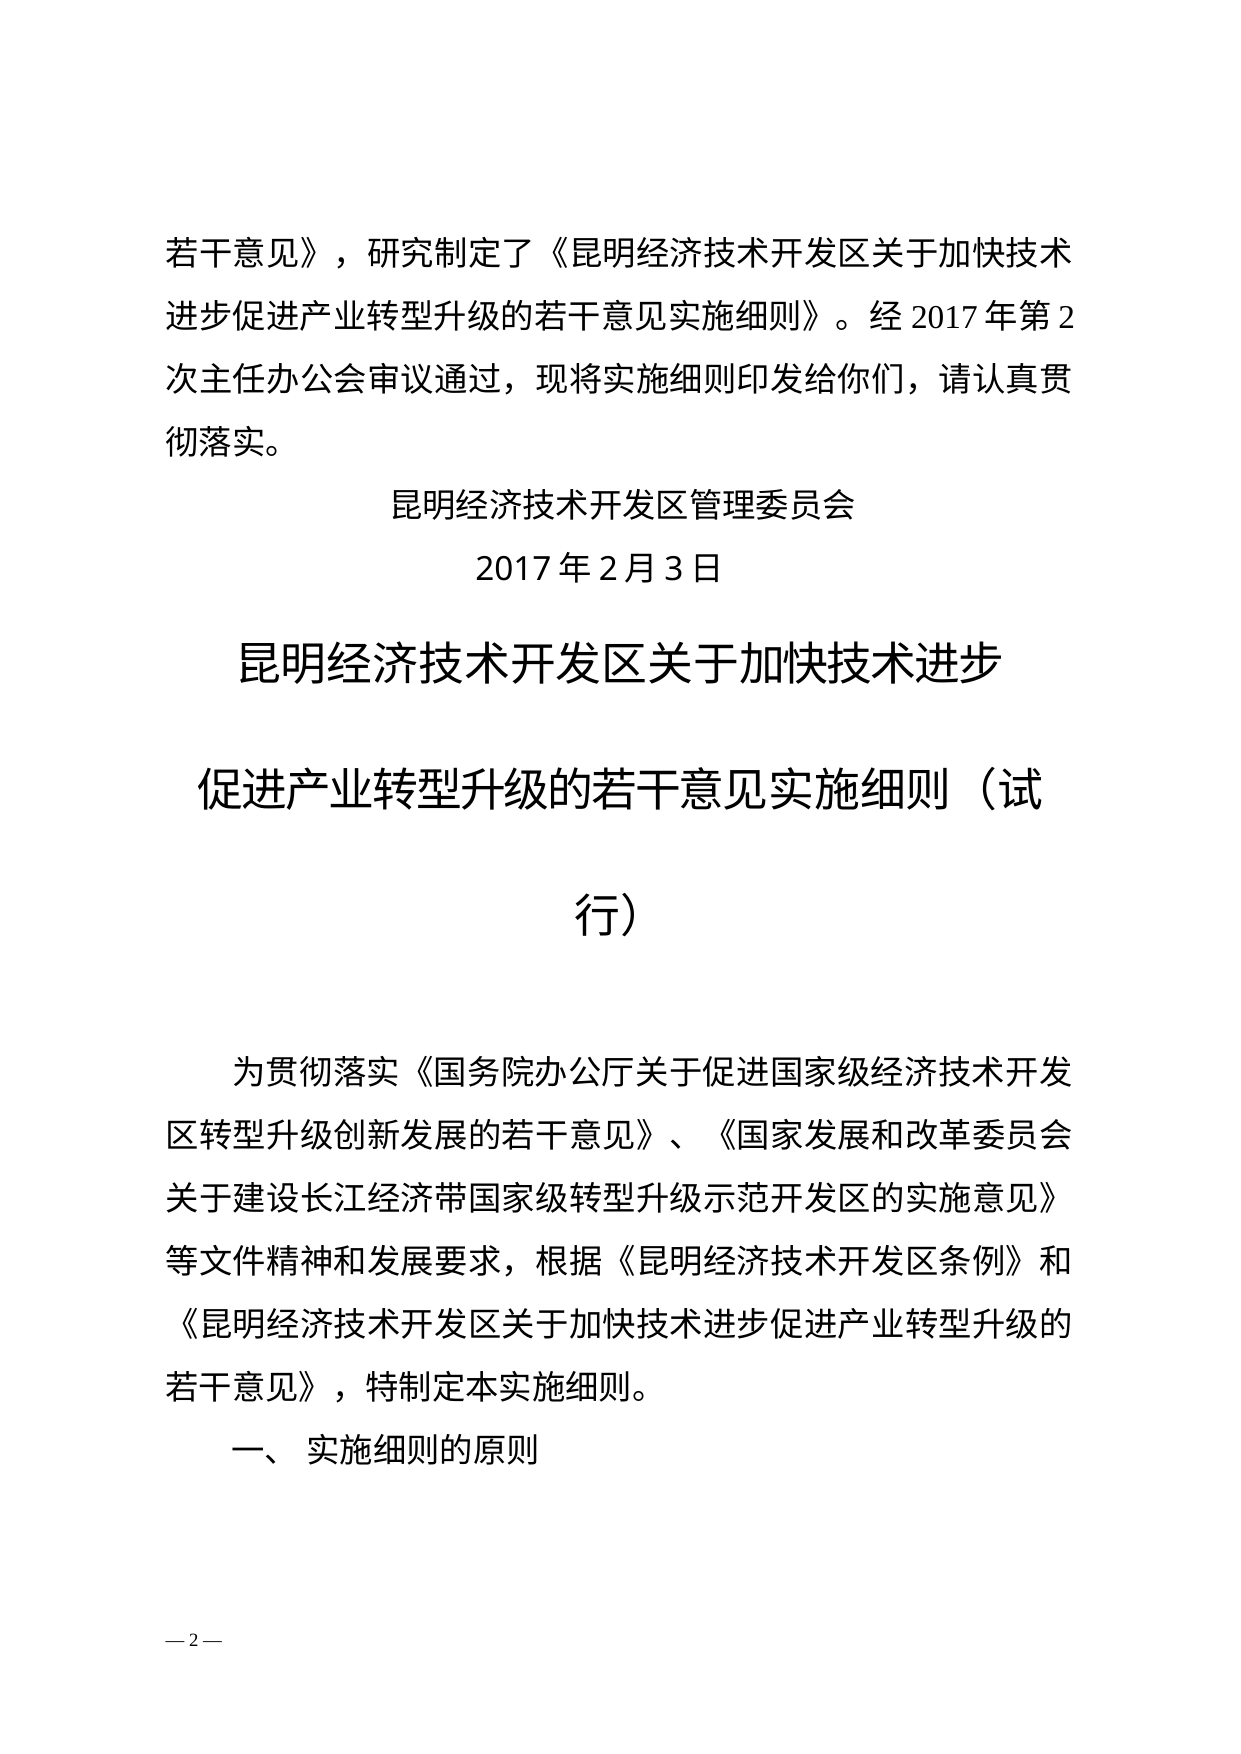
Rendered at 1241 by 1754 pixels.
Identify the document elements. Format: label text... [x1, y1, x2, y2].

text 为贯彻落实《国务院办公厅关于促进国家级经济技术开发区转型升级创新发展的若干意见》、《国家发展和改革委员会关于建设长江经济带国家级转型升级示范开发区的实施意见》等文件精神和发展要求，根据《昆明经济技术开发区条例》和《昆明经济技术开发区关于加快技术进步促进产业转型升级的若干意见》，特制定本实施细则。 [165, 1038, 1075, 1417]
text 昆明经济技术开发区关于加快技术进步 [165, 597, 1075, 723]
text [165, 219, 1075, 471]
list 实施细则的原则 [231, 1417, 1075, 1479]
text 2017年2月3日 [165, 534, 1075, 597]
text 昆明经济技术开发区管理委员会 [165, 471, 1075, 534]
text 促进产业转型升级的若干意见实施细则（试行） [165, 723, 1075, 975]
